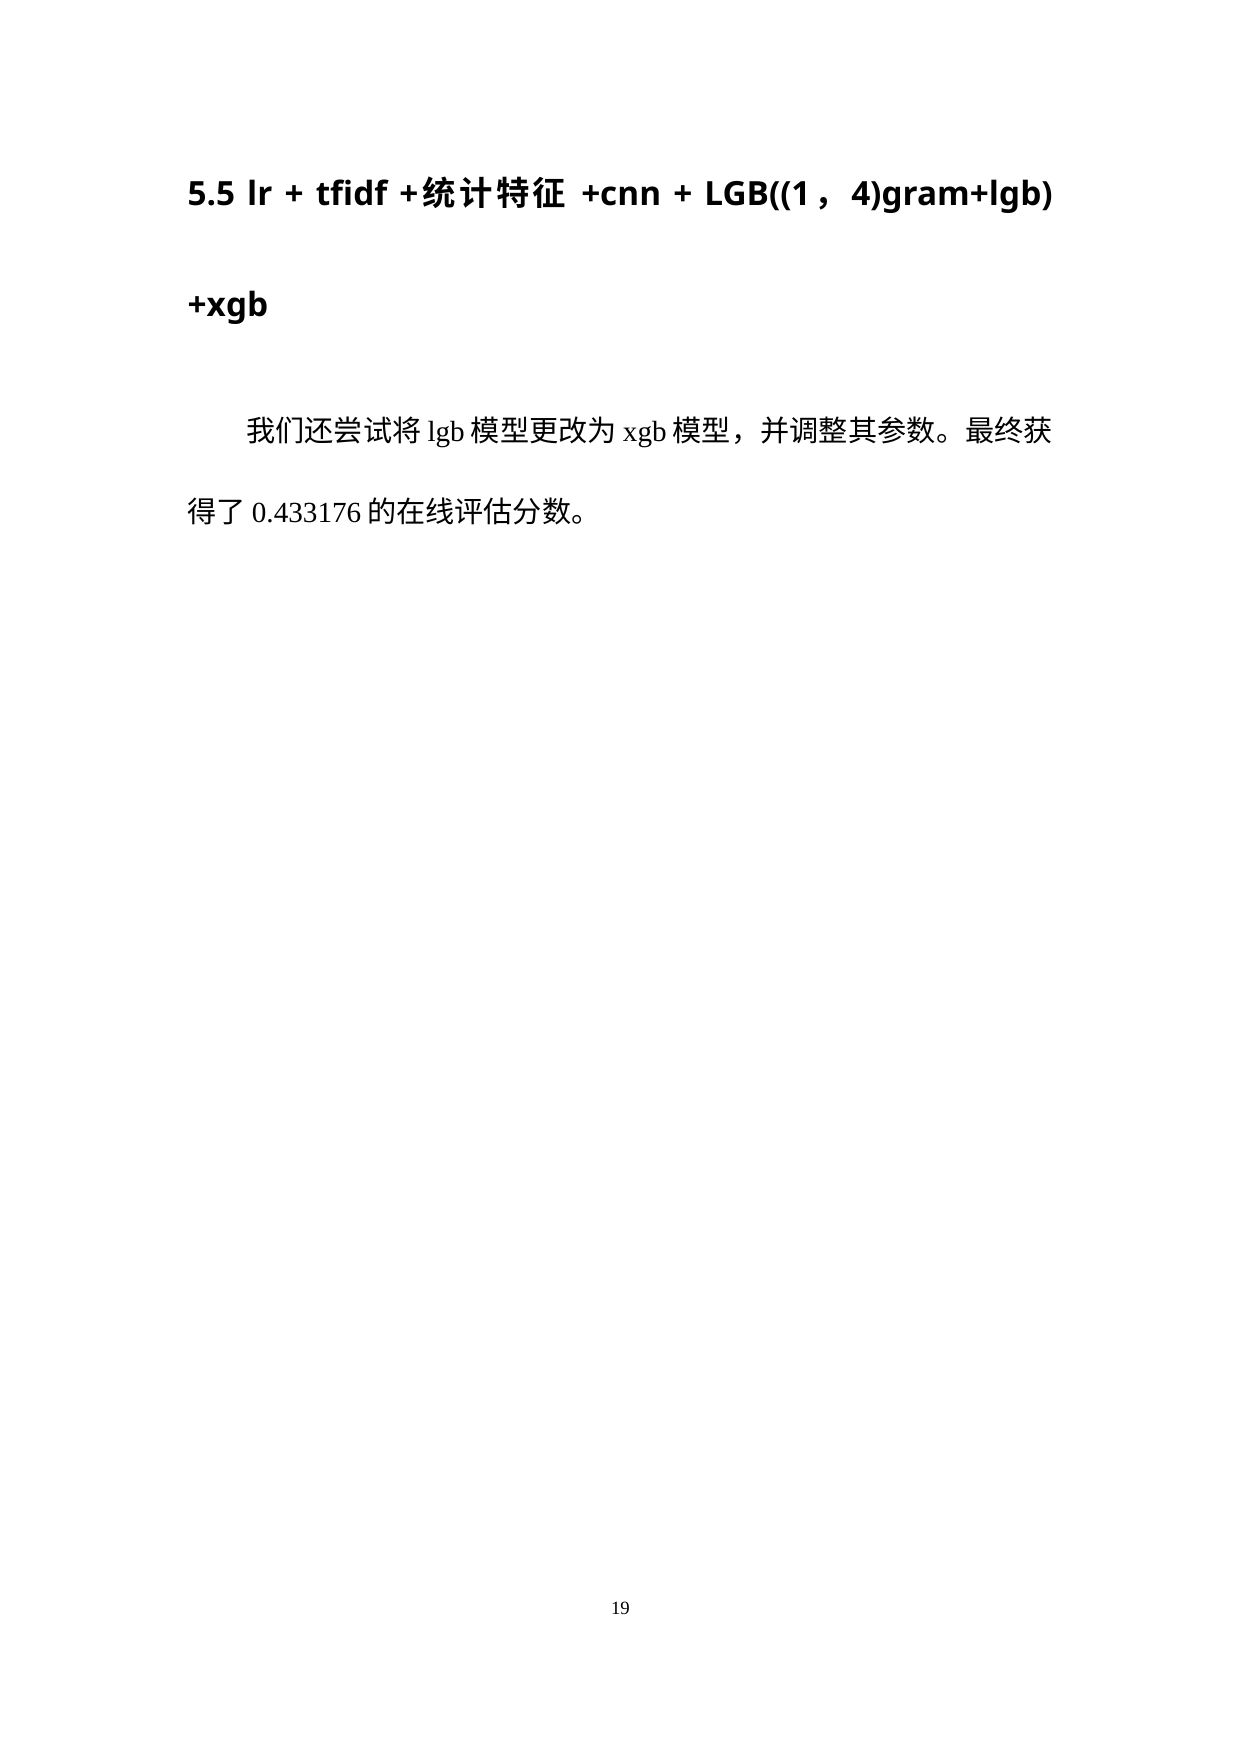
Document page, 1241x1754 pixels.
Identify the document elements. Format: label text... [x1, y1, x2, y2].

text 我们还尝试将lgb模型更改为xgb模型，并调整其参数。最终获得了0.433176的在线评估分数。 [187, 396, 1053, 542]
subtitle 5.5 lr + tfidf +统计特征 +cnn + LGB((1，4)gram+lgb) +xgb [187, 158, 1053, 336]
